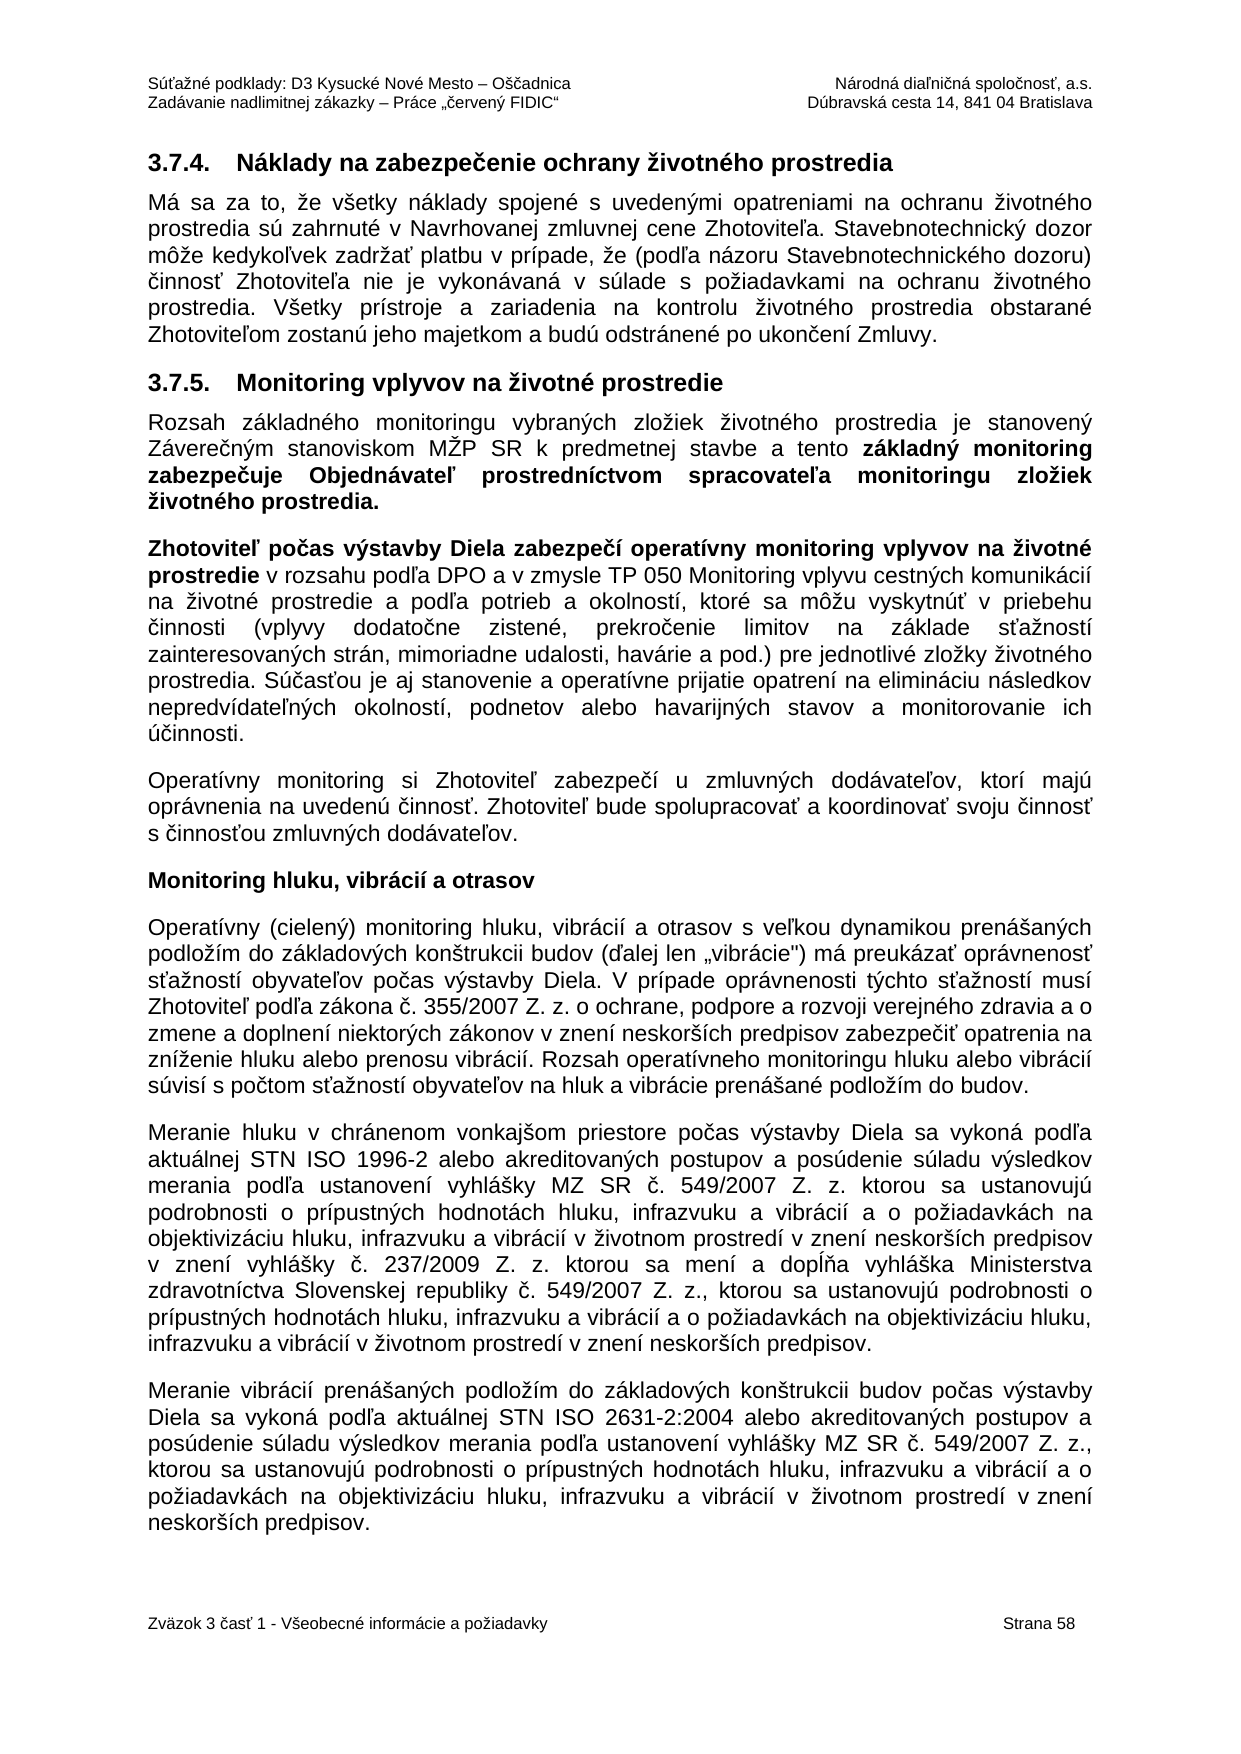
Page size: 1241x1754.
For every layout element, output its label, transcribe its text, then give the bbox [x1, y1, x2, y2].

text Operatívny monitoring si Zhotoviteľ zabezpečí u zmluvných dodávateľov, ktorí majú oprávnenia na uvedenú činnosť. Zhotoviteľ bude spolupracovať a koordinovať svoju činnosť s činnosťou zmluvných dodávateľov. [148, 767, 1093, 846]
text Monitoring hluku, vibrácií a otrasov [148, 867, 1093, 893]
subtitle Náklady na zabezpečenie ochrany životného prostredia [148, 148, 1093, 176]
text Operatívny (cielený) monitoring hluku, vibrácií a otrasov s veľkou dynamikou prenášaných podložím do základových konštrukcii budov (ďalej len „vibrácie") má preukázať oprávnenosť sťažností obyvateľov počas výstavby Diela. V prípade oprávnenosti týchto sťažností musí Zhotoviteľ podľa zákona č. 355/2007 Z. z. o ochrane, podpore a rozvoji verejného zdravia a o zmene a doplnení niektorých zákonov v znení neskorších predpisov zabezpečiť opatrenia na zníženie hluku alebo prenosu vibrácií. Rozsah operatívneho monitoringu hluku alebo vibrácií súvisí s počtom sťažností obyvateľov na hluk a vibrácie prenášané podložím do budov. [148, 914, 1093, 1098]
text Meranie vibrácií prenášaných podložím do základových konštrukcii budov počas výstavby Diela sa vykoná podľa aktuálnej STN ISO 2631-2:2004 alebo akreditovaných postupov a posúdenie súladu výsledkov merania podľa ustanovení vyhlášky MZ SR č. 549/2007 Z. z., ktorou sa ustanovujú podrobnosti o prípustných hodnotách hluku, infrazvuku a vibrácií a o požiadavkách na objektivizáciu hluku, infrazvuku a vibrácií v životnom prostredí v znení neskorších predpisov. [148, 1377, 1093, 1536]
text Rozsah základného monitoringu vybraných zložiek životného prostredia je stanovený Záverečným stanoviskom MŽP SR k predmetnej stavbe a tento základný monitoring zabezpečuje Objednávateľ prostredníctvom spracovateľa monitoringu zložiek životného prostredia. [148, 409, 1093, 514]
text Meranie hluku v chránenom vonkajšom priestore počas výstavby Diela sa vykoná podľa aktuálnej STN ISO 1996-2 alebo akreditovaných postupov a posúdenie súladu výsledkov merania podľa ustanovení vyhlášky MZ SR č. 549/2007 Z. z. ktorou sa ustanovujú podrobnosti o prípustných hodnotách hluku, infrazvuku a vibrácií a o požiadavkách na objektivizáciu hluku, infrazvuku a vibrácií v životnom prostredí v znení neskorších predpisov v znení vyhlášky č. 237/2009 Z. z. ktorou sa mení a dopĺňa vyhláška Ministerstva zdravotníctva Slovenskej republiky č. 549/2007 Z. z., ktorou sa ustanovujú podrobnosti o prípustných hodnotách hluku, infrazvuku a vibrácií a o požiadavkách na objektivizáciu hluku, infrazvuku a vibrácií v životnom prostredí v znení neskorších predpisov. [148, 1119, 1093, 1357]
subtitle Monitoring vplyvov na životné prostredie [148, 368, 1093, 397]
text Má sa za to, že všetky náklady spojené s uvedenými opatreniami na ochranu životného prostredia sú zahrnuté v Navrhovanej zmluvnej cene Zhotoviteľa. Stavebnotechnický dozor môže kedykoľvek zadržať platbu v prípade, že (podľa názoru Stavebnotechnického dozoru) činnosť Zhotoviteľa nie je vykonávaná v súlade s požiadavkami na ochranu životného prostredia. Všetky prístroje a zariadenia na kontrolu životného prostredia obstarané Zhotoviteľom zostanú jeho majetkom a budú odstránené po ukončení Zmluvy. [148, 189, 1093, 347]
text Zhotoviteľ počas výstavby Diela zabezpečí operatívny monitoring vplyvov na životné prostredie v rozsahu podľa DPO a v zmysle TP 050 Monitoring vplyvu cestných komunikácií na životné prostredie a podľa potrieb a okolností, ktoré sa môžu vyskytnúť v priebehu činnosti (vplyvy dodatočne zistené, prekročenie limitov na základe sťažností zainteresovaných strán, mimoriadne udalosti, havárie a pod.) pre jednotlivé zložky životného prostredia. Súčasťou je aj stanovenie a operatívne prijatie opatrení na elimináciu následkov nepredvídateľných okolností, podnetov alebo havarijných stavov a monitorovanie ich účinnosti. [148, 535, 1093, 746]
